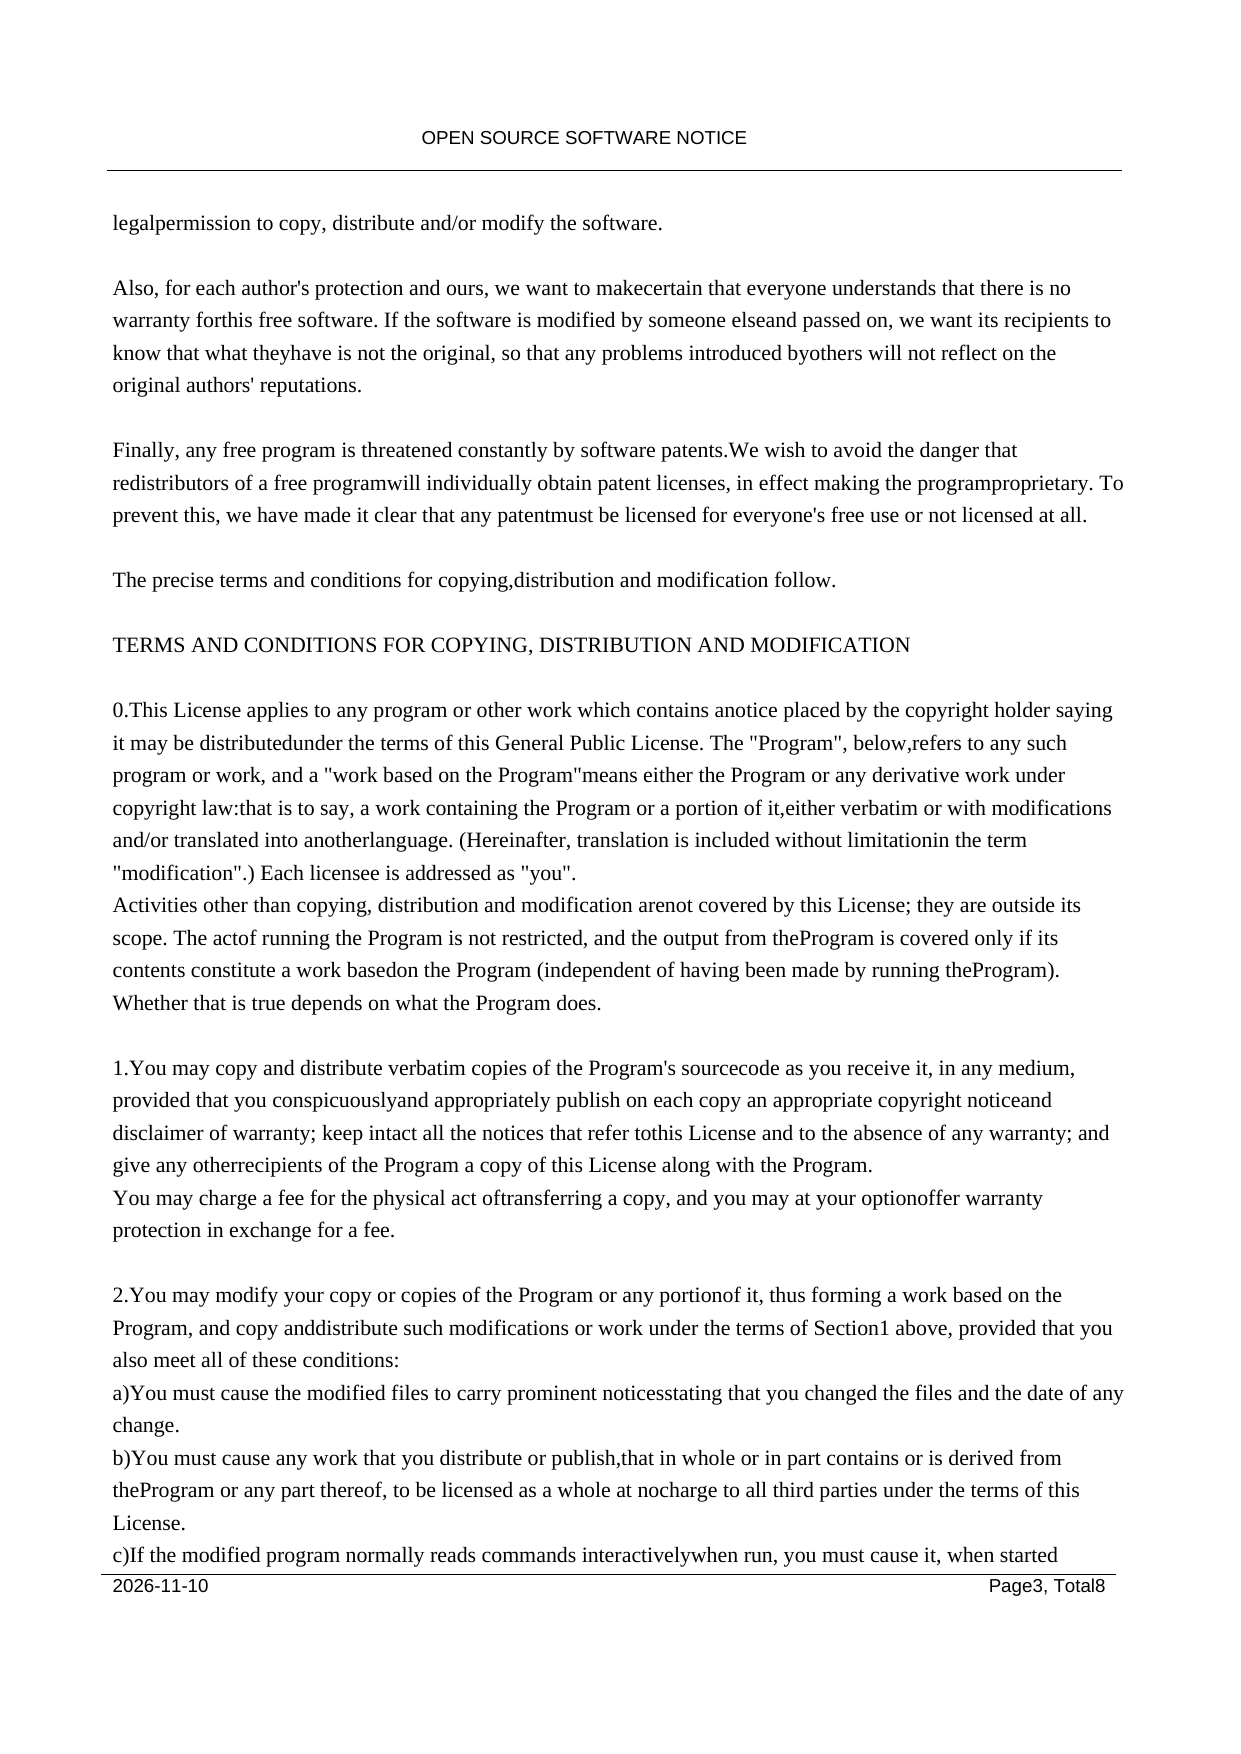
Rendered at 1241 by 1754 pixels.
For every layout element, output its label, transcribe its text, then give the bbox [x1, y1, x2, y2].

text a)You must cause the modified files to carry prominent noticesstating that you changed the files and the date of any change. [112, 1376, 1128, 1441]
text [112, 206, 1128, 239]
text Also, for each author's protection and ours, we want to makecertain that everyone understands that there is no warranty forthis free software. If the software is modified by someone elseand passed on, we want its recipients to know that what theyhave is not the original, so that any problems introduced byothers will not reflect on the original authors' reputations. [112, 271, 1128, 401]
text TERMS AND CONDITIONS FOR COPYING, DISTRIBUTION AND MODIFICATION [112, 629, 1128, 661]
text Finally, any free program is threatened constantly by software patents.We wish to avoid the danger that redistributors of a free programwill individually obtain patent licenses, in effect making the programproprietary. To prevent this, we have made it clear that any patentmust be licensed for everyone's free use or not licensed at all. [112, 434, 1128, 531]
text You may charge a fee for the physical act oftransferring a copy, and you may at your optionoffer warranty protection in exchange for a fee. [112, 1181, 1128, 1246]
text 1.You may copy and distribute verbatim copies of the Program's sourcecode as you receive it, in any medium, provided that you conspicuouslyand appropriately publish on each copy an appropriate copyright noticeand disclaimer of warranty; keep intact all the notices that refer tothis License and to the absence of any warranty; and give any otherrecipients of the Program a copy of this License along with the Program. [112, 1051, 1128, 1181]
text 2.You may modify your copy or copies of the Program or any portionof it, thus forming a work based on the Program, and copy anddistribute such modifications or work under the terms of Section1 above, provided that you also meet all of these conditions: [112, 1279, 1128, 1376]
text Activities other than copying, distribution and modification arenot covered by this License; they are outside its scope. The actof running the Program is not restricted, and the output from theProgram is covered only if its contents constitute a work basedon the Program (independent of having been made by running theProgram). Whether that is true depends on what the Program does. [112, 889, 1128, 1019]
text b)You must cause any work that you distribute or publish,that in whole or in part contains or is derived from theProgram or any part thereof, to be licensed as a whole at nocharge to all third parties under the terms of this License. [112, 1441, 1128, 1539]
text 0.This License applies to any program or other work which contains anotice placed by the copyright holder saying it may be distributedunder the terms of this General Public License. The "Program", below,refers to any such program or work, and a "work based on the Program"means either the Program or any derivative work under copyright law:that is to say, a work containing the Program or a portion of it,either verbatim or with modifications and/or translated into anotherlanguage. (Hereinafter, translation is included without limitationin the term "modification".) Each licensee is addressed as "you". [112, 694, 1128, 889]
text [112, 1539, 1128, 1571]
text The precise terms and conditions for copying,distribution and modification follow. [112, 564, 1128, 596]
